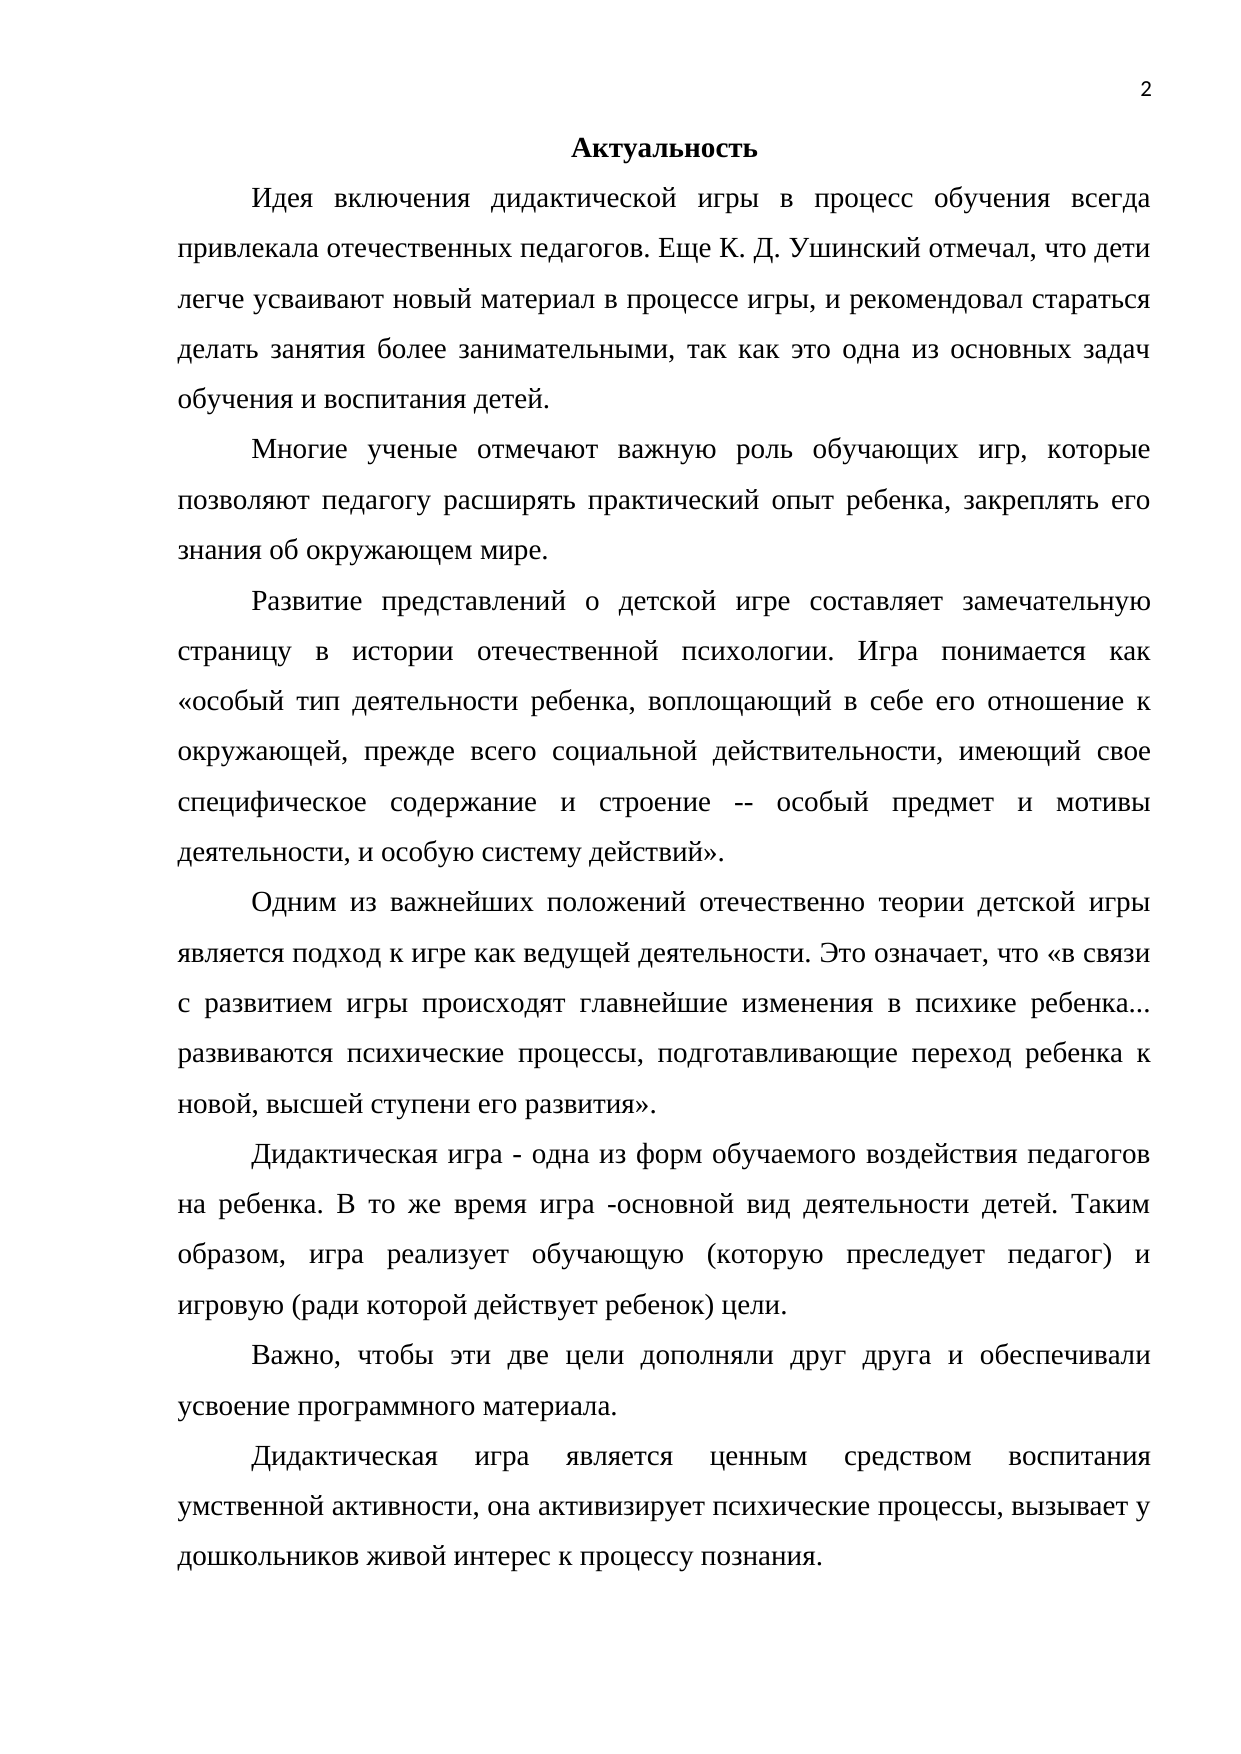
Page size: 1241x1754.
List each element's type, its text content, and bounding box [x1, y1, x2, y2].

text Одним из важнейших положений отечественно теории детской игры является подход к игре как ведущей деятельности. Это означает, что «в связи с развитием игры происходят главнейшие изменения в психике ребенка... развиваются психические процессы, подготавливающие переход ребенка к новой, высшей ступени его развития». [177, 884, 1152, 1119]
text Развитие представлений о детской игре составляет замечательную страницу в истории отечественной психологии. Игра понимается как «особый тип деятельности ребенка, воплощающий в себе его отношение к окружающей, прежде всего социальной действительности, имеющий свое специфическое содержание и строение -- особый предмет и мотивы деятельности, и особую систему действий». [177, 583, 1152, 868]
text Дидактическая игра - одна из форм обучаемого воздействия педагогов на ребенка. В то же время игра -основной вид деятельности детей. Таким образом, игра реализует обучающую (которую преследует педагог) и игровую (ради которой действует ребенок) цели. [177, 1136, 1152, 1321]
text Актуальность [177, 130, 1152, 163]
text Многие ученые отмечают важную роль обучающих игр, которые позволяют педагогу расширять практический опыт ребенка, закреплять его знания об окружающем мире. [177, 432, 1152, 566]
text Дидактическая игра является ценным средством воспитания умственной активности, она активизирует психические процессы, вызывает у дошкольников живой интерес к процессу познания. [177, 1438, 1152, 1572]
text Важно, чтобы эти две цели дополняли друг друга и обеспечивали усвоение программного материала. [177, 1337, 1152, 1421]
text Идея включения дидактической игры в процесс обучения всегда привлекала отечественных педагогов. Еще К. Д. Ушинский отмечал, что дети легче усваивают новый материал в процессе игры, и рекомендовал стараться делать занятия более занимательными, так как это одна из основных задач обучения и воспитания детей. [177, 180, 1152, 415]
